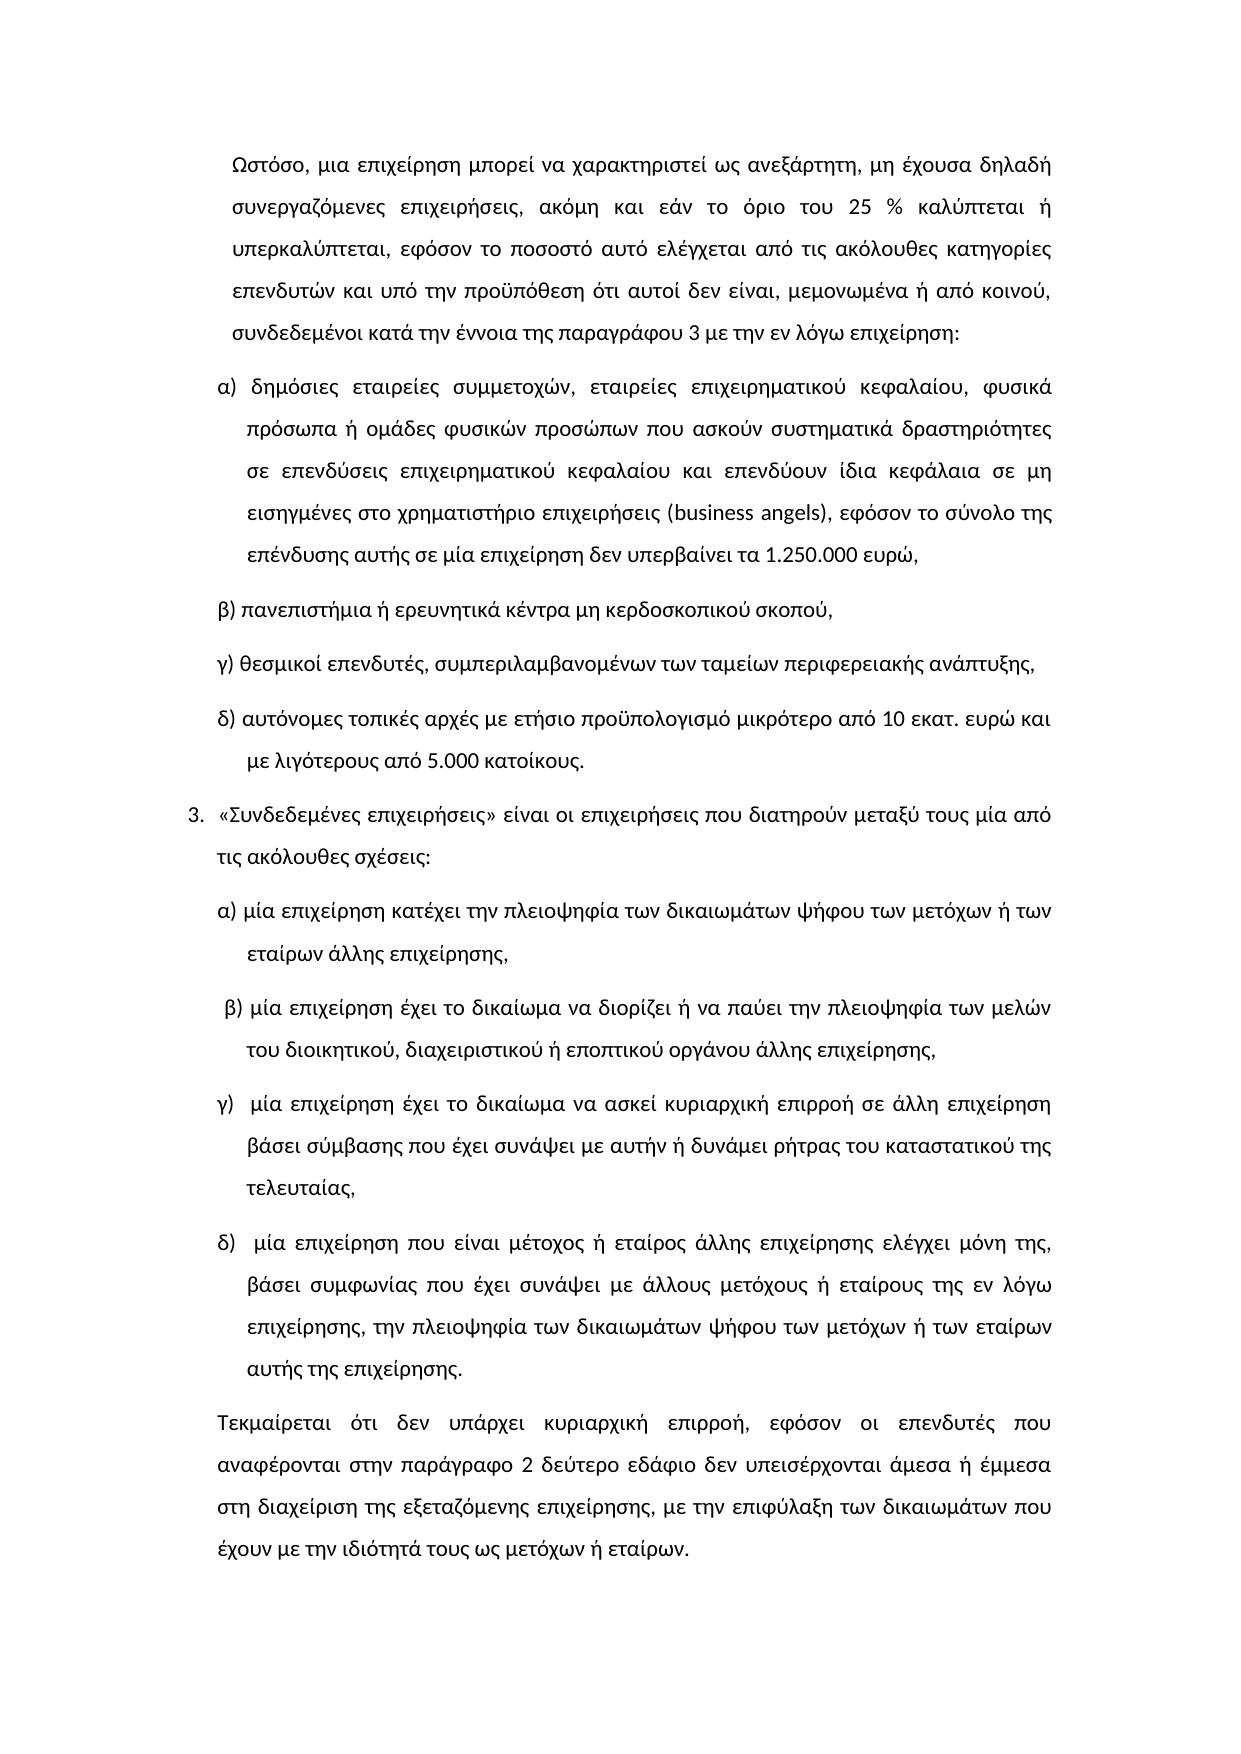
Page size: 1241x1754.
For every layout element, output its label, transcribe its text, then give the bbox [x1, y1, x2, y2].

text Ωστόσο, μια επιχείρηση μπορεί να χαρακτηριστεί ως ανεξάρτητη, μη έχουσα δηλαδή συνεργαζόμενες επιχειρήσεις, ακόμη και εάν το όριο του 25 % καλύπτεται ή υπερκαλύπτεται, εφόσον το ποσοστό αυτό ελέγχεται από τις ακόλουθες κατηγορίες επενδυτών και υπό την προϋπόθεση ότι αυτοί δεν είναι, μεμονωμένα ή από κοινού, συνδεδεμένοι κατά την έννοια της παραγράφου 3 με την εν λόγω επιχείρηση: [232, 150, 1053, 346]
text δ) αυτόνομες τοπικές αρχές με ετήσιο προϋπολογισμό μικρότερο από 10 εκατ. ευρώ και με λιγότερους από 5.000 κατοίκους. [217, 704, 1053, 774]
text δ) μία επιχείρηση που είναι μέτοχος ή εταίρος άλλης επιχείρησης ελέγχει μόνη της, βάσει συμφωνίας που έχει συνάψει με άλλους μετόχους ή εταίρους της εν λόγω επιχείρησης, την πλειοψηφία των δικαιωμάτων ψήφου των μετόχων ή των εταίρων αυτής της επιχείρησης. [217, 1228, 1053, 1382]
text α) μία επιχείρηση κατέχει την πλειοψηφία των δικαιωμάτων ψήφου των μετόχων ή των εταίρων άλλης επιχείρησης, [217, 897, 1053, 967]
text γ) θεσμικοί επενδυτές, συμπεριλαμβανομένων των ταμείων περιφερειακής ανάπτυξης, [217, 649, 1053, 677]
text γ) μία επιχείρηση έχει το δικαίωμα να ασκεί κυριαρχική επιρροή σε άλλη επιχείρηση βάσει σύμβασης που έχει συνάψει με αυτήν ή δυνάμει ρήτρας του καταστατικού της τελευταίας, [217, 1089, 1053, 1202]
text α) δημόσιες εταιρείες συμμετοχών, εταιρείες επιχειρηματικού κεφαλαίου, φυσικά πρόσωπα ή ομάδες φυσικών προσώπων που ασκούν συστηματικά δραστηριότητες σε επενδύσεις επιχειρηματικού κεφαλαίου και επενδύουν ίδια κεφάλαια σε μη εισηγμένες στο χρηματιστήριο επιχειρήσεις (business angels), εφόσον το σύνολο της επένδυσης αυτής σε μία επιχείρηση δεν υπερβαίνει τα 1.250.000 ευρώ, [217, 372, 1053, 568]
text 3. «Συνδεδεμένες επιχειρήσεις» είναι οι επιχειρήσεις που διατηρούν μεταξύ τους μία από τις ακόλουθες σχέσεις: [187, 800, 1053, 870]
text β) μία επιχείρηση έχει το δικαίωμα να διορίζει ή να παύει την πλειοψηφία των μελών του διοικητικού, διαχειριστικού ή εποπτικού οργάνου άλλης επιχείρησης, [217, 993, 1053, 1063]
text Τεκμαίρεται ότι δεν υπάρχει κυριαρχική επιρροή, εφόσον οι επενδυτές που αναφέρονται στην παράγραφο 2 δεύτερο εδάφιο δεν υπεισέρχονται άμεσα ή έμμεσα στη διαχείριση της εξεταζόμενης επιχείρησης, με την επιφύλαξη των δικαιωμάτων που έχουν με την ιδιότητά τους ως μετόχων ή εταίρων. [217, 1408, 1053, 1562]
text β) πανεπιστήμια ή ερευνητικά κέντρα μη κερδοσκοπικού σκοπού, [217, 595, 1053, 623]
